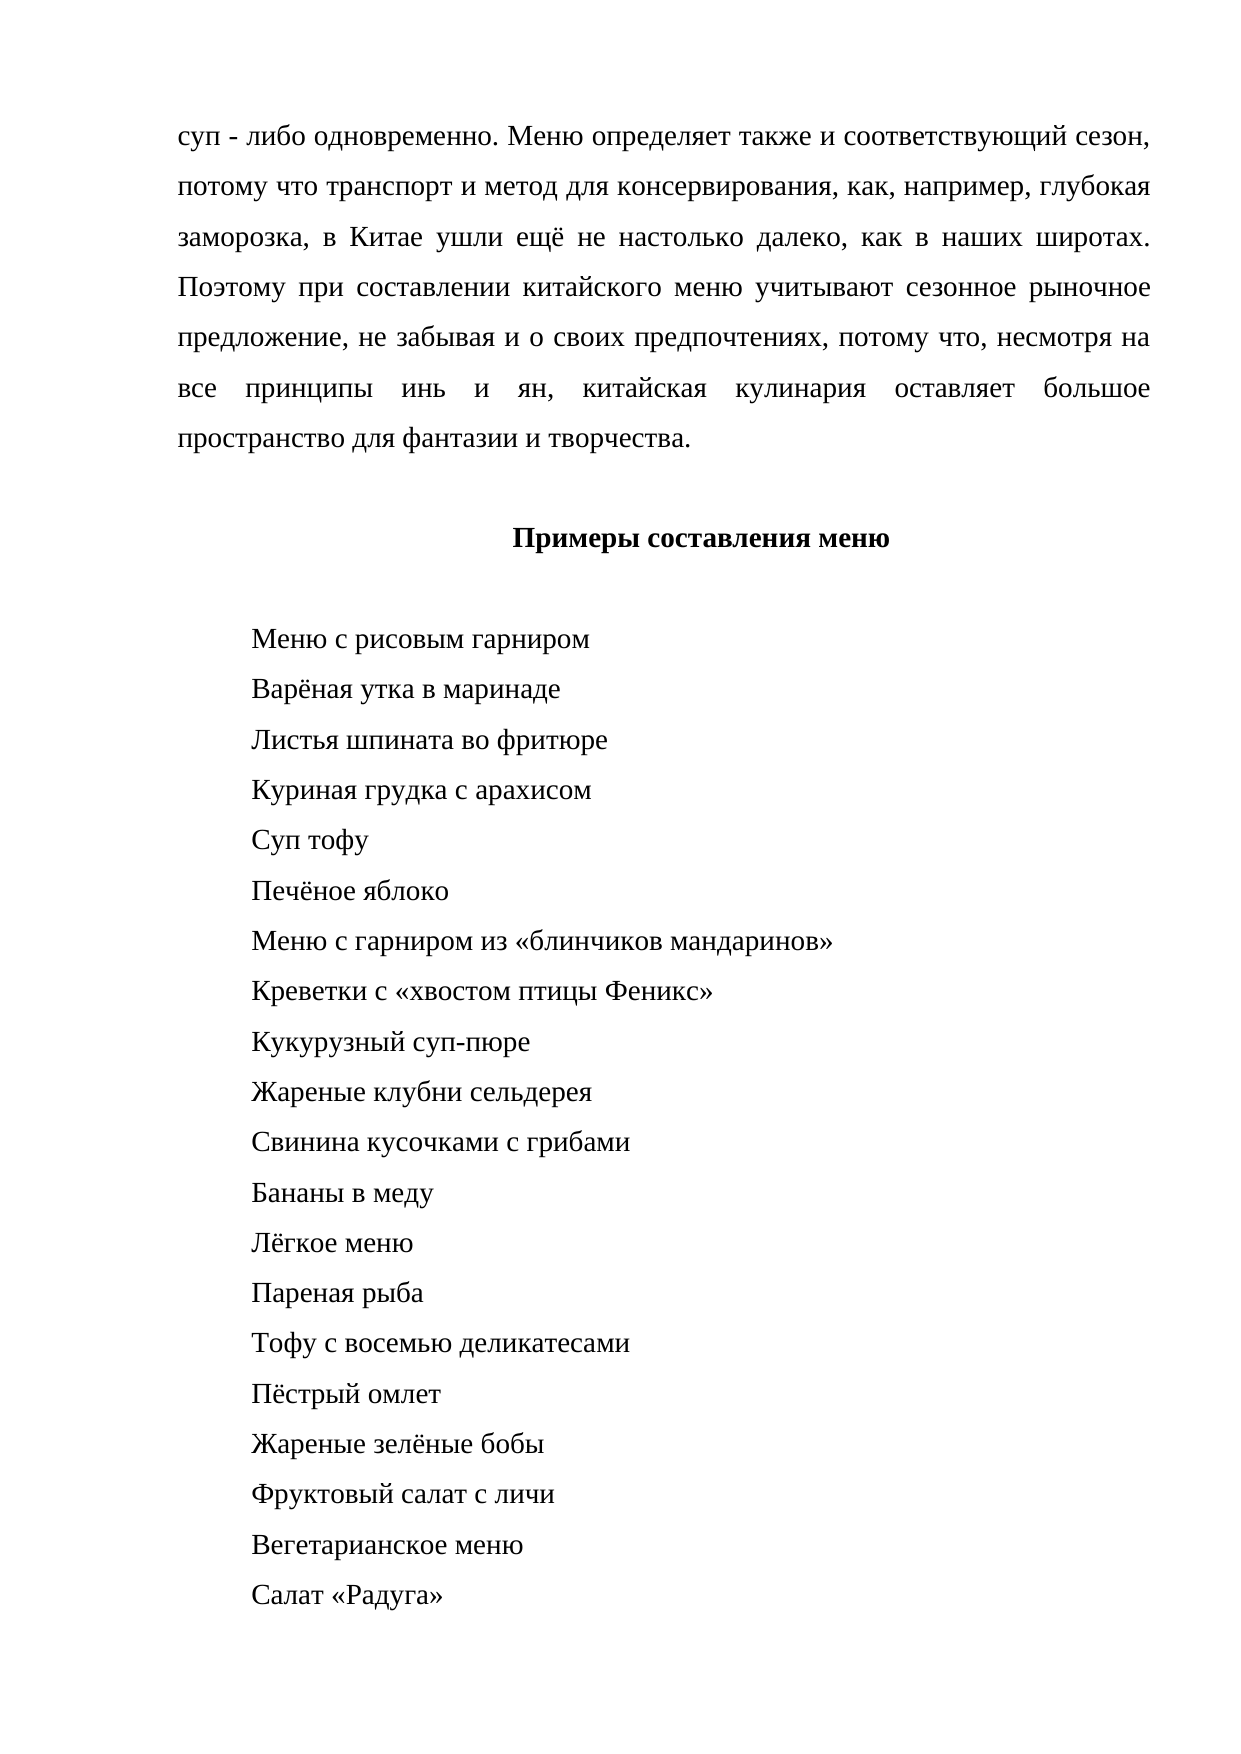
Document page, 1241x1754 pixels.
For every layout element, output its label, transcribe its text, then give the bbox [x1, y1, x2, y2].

text Тофу с восемью деликатесами [177, 1326, 1152, 1359]
text Пёстрый омлет [177, 1376, 1152, 1409]
text Креветки с «хвостом птицы Феникс» [177, 973, 1152, 1007]
text Вегетарианское меню [177, 1527, 1152, 1560]
text Листья шпината во фритюре [177, 722, 1152, 755]
text Жареные зелёные бобы [177, 1426, 1152, 1460]
text Меню с рисовым гарниром [177, 621, 1152, 655]
text Салат «Радуга» [177, 1577, 1152, 1611]
text Варёная утка в маринаде [177, 672, 1152, 705]
text Куриная грудка с арахисом [177, 772, 1152, 806]
text Бананы в меду [177, 1175, 1152, 1208]
text Печёное яблоко [177, 873, 1152, 906]
text Свинина кусочками с грибами [177, 1124, 1152, 1158]
subtitle Примеры составления меню [177, 521, 1152, 554]
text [177, 118, 1152, 453]
text Лёгкое меню [177, 1225, 1152, 1258]
text Фруктовый салат с личи [177, 1477, 1152, 1510]
text Кукурузный суп-пюре [177, 1024, 1152, 1057]
text Пареная рыба [177, 1275, 1152, 1309]
text Суп тофу [177, 822, 1152, 856]
text Жареные клубни сельдерея [177, 1074, 1152, 1108]
text Меню с гарниром из «блинчиков мандаринов» [177, 923, 1152, 957]
